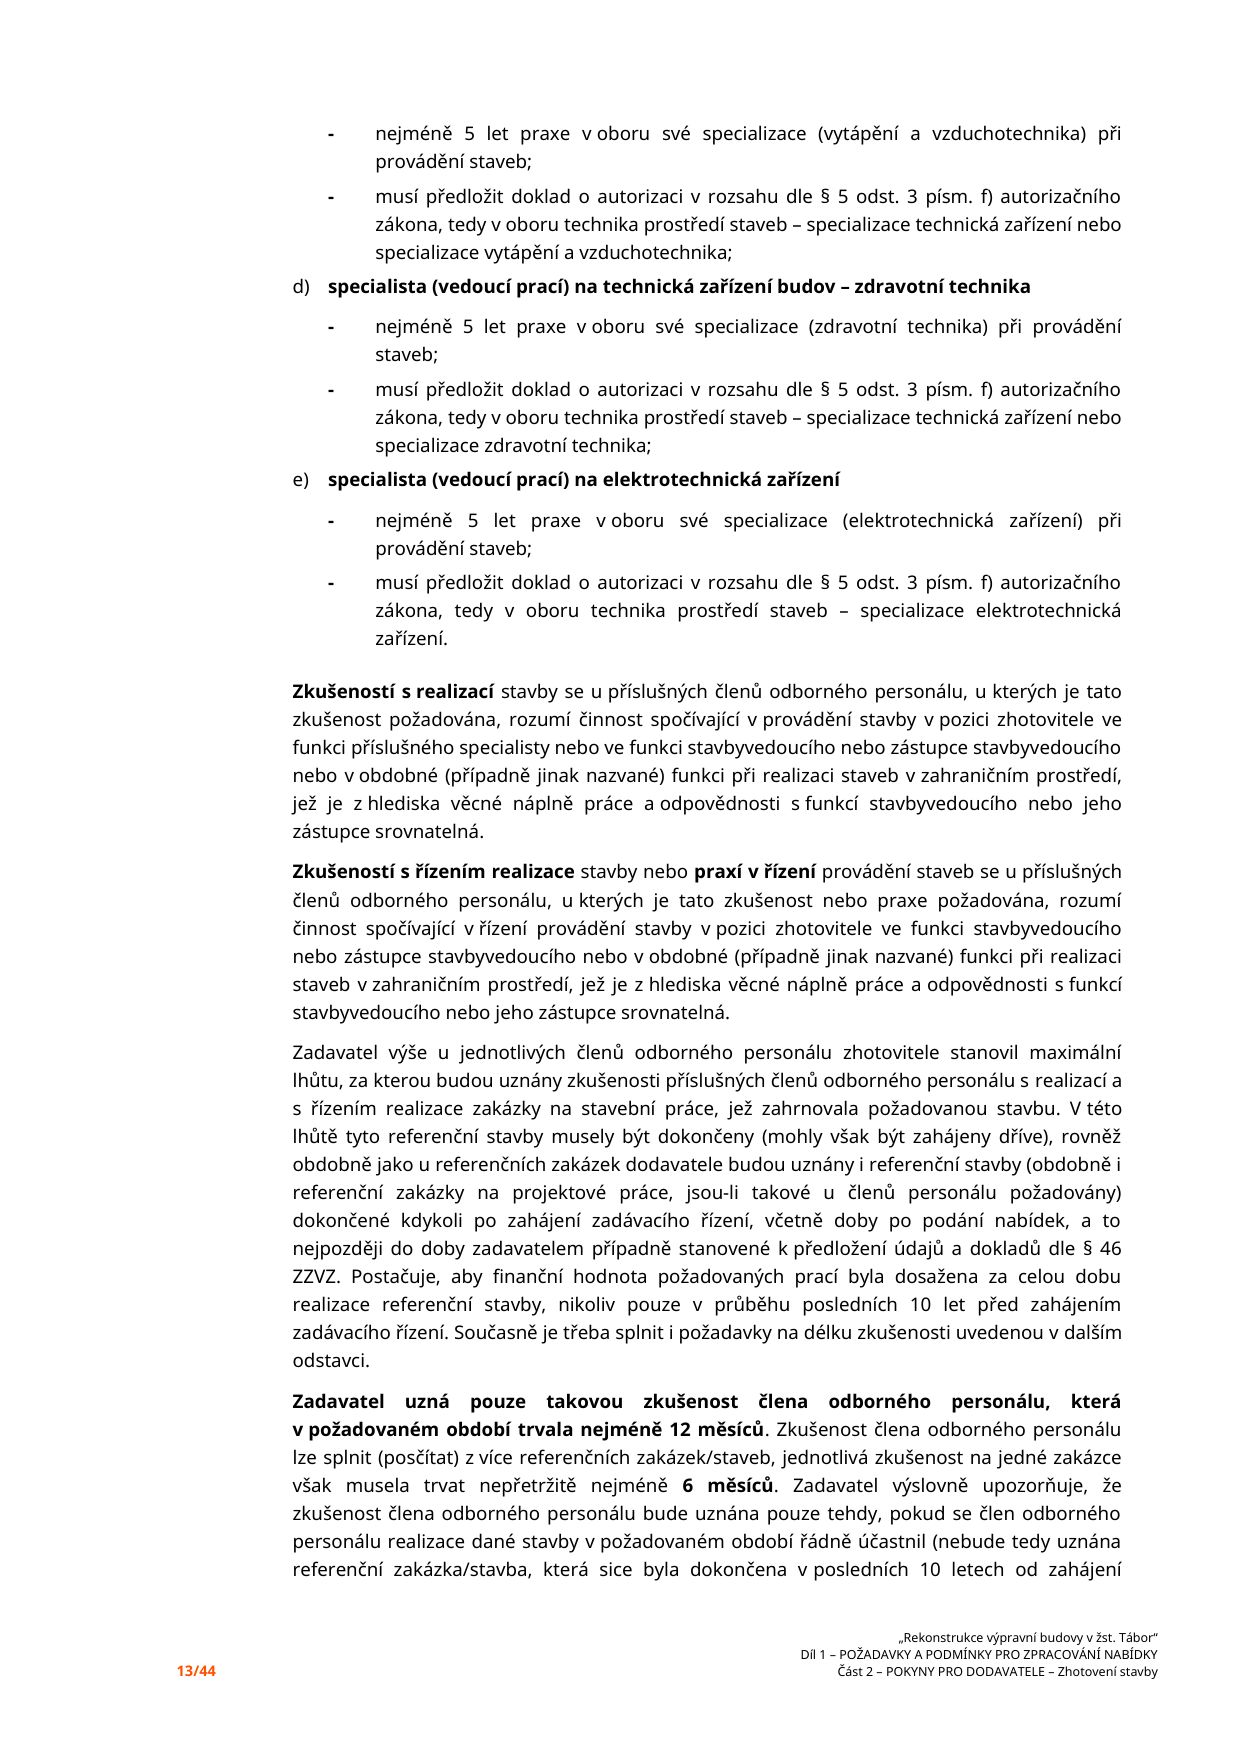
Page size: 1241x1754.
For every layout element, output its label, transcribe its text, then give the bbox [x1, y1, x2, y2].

text Zkušeností s řízením realizace stavby nebo praxí v řízení provádění staveb se u příslušných členů odborného personálu, u kterých je tato zkušenost nebo praxe požadována, rozumí činnost spočívající v řízení provádění stavby v pozici zhotovitele ve funkci stavbyvedoucího nebo zástupce stavbyvedoucího nebo v obdobné (případně jinak nazvané) funkci při realizaci staveb v zahraničním prostředí, jež je z hlediska věcné náplně práce a odpovědnosti s funkcí stavbyvedoucího nebo jeho zástupce srovnatelná. [292, 859, 1122, 1024]
text specialista (vedoucí prací) na technická zařízení budov – zdravotní technika [292, 273, 1122, 299]
text nejméně 5 let praxe v oboru své specializace (elektrotechnická zařízení) při provádění staveb; [328, 507, 1122, 560]
text musí předložit doklad o autorizaci v rozsahu dle § 5 odst. 3 písm. f) autorizačního zákona, tedy v oboru technika prostředí staveb – specializace technická zařízení nebo specializace zdravotní technika; [328, 376, 1122, 458]
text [292, 1388, 1122, 1582]
text nejméně 5 let praxe v oboru své specializace (vytápění a vzduchotechnika) při provádění staveb; [328, 121, 1122, 174]
text nejméně 5 let praxe v oboru své specializace (zdravotní technika) při provádění staveb; [328, 314, 1122, 367]
text musí předložit doklad o autorizaci v rozsahu dle § 5 odst. 3 písm. f) autorizačního zákona, tedy v oboru technika prostředí staveb – specializace technická zařízení nebo specializace vytápění a vzduchotechnika; [328, 183, 1122, 264]
text Zkušeností s realizací stavby se u příslušných členů odborného personálu, u kterých je tato zkušenost požadována, rozumí činnost spočívající v provádění stavby v pozici zhotovitele ve funkci příslušného specialisty nebo ve funkci stavbyvedoucího nebo zástupce stavbyvedoucího nebo v obdobné (případně jinak nazvané) funkci při realizaci staveb v zahraničním prostředí, jež je z hlediska věcné náplně práce a odpovědnosti s funkcí stavbyvedoucího nebo jeho zástupce srovnatelná. [292, 678, 1122, 844]
text musí předložit doklad o autorizaci v rozsahu dle § 5 odst. 3 písm. f) autorizačního zákona, tedy v oboru technika prostředí staveb – specializace elektrotechnická zařízení. [328, 569, 1122, 651]
text specialista (vedoucí prací) na elektrotechnická zařízení [292, 466, 1122, 492]
text Zadavatel výše u jednotlivých členů odborného personálu zhotovitele stanovil maximální lhůtu, za kterou budou uznány zkušenosti příslušných členů odborného personálu s realizací a s řízením realizace zakázky na stavební práce, jež zahrnovala požadovanou stavbu. V této lhůtě tyto referenční stavby musely být dokončeny (mohly však být zahájeny dříve), rovněž obdobně jako u referenčních zakázek dodavatele budou uznány i referenční stavby (obdobně i referenční zakázky na projektové práce, jsou-li takové u členů personálu požadovány) dokončené kdykoli po zahájení zadávacího řízení, včetně doby po podání nabídek, a to nejpozději do doby zadavatelem případně stanovené k předložení údajů a dokladů dle § 46 ZZVZ. Postačuje, aby finanční hodnota požadovaných prací byla dosažena za celou dobu realizace referenční stavby, nikoliv pouze v průběhu posledních 10 let před zahájením zadávacího řízení. Současně je třeba splnit i požadavky na délku zkušenosti uvedenou v dalším odstavci. [292, 1039, 1122, 1373]
